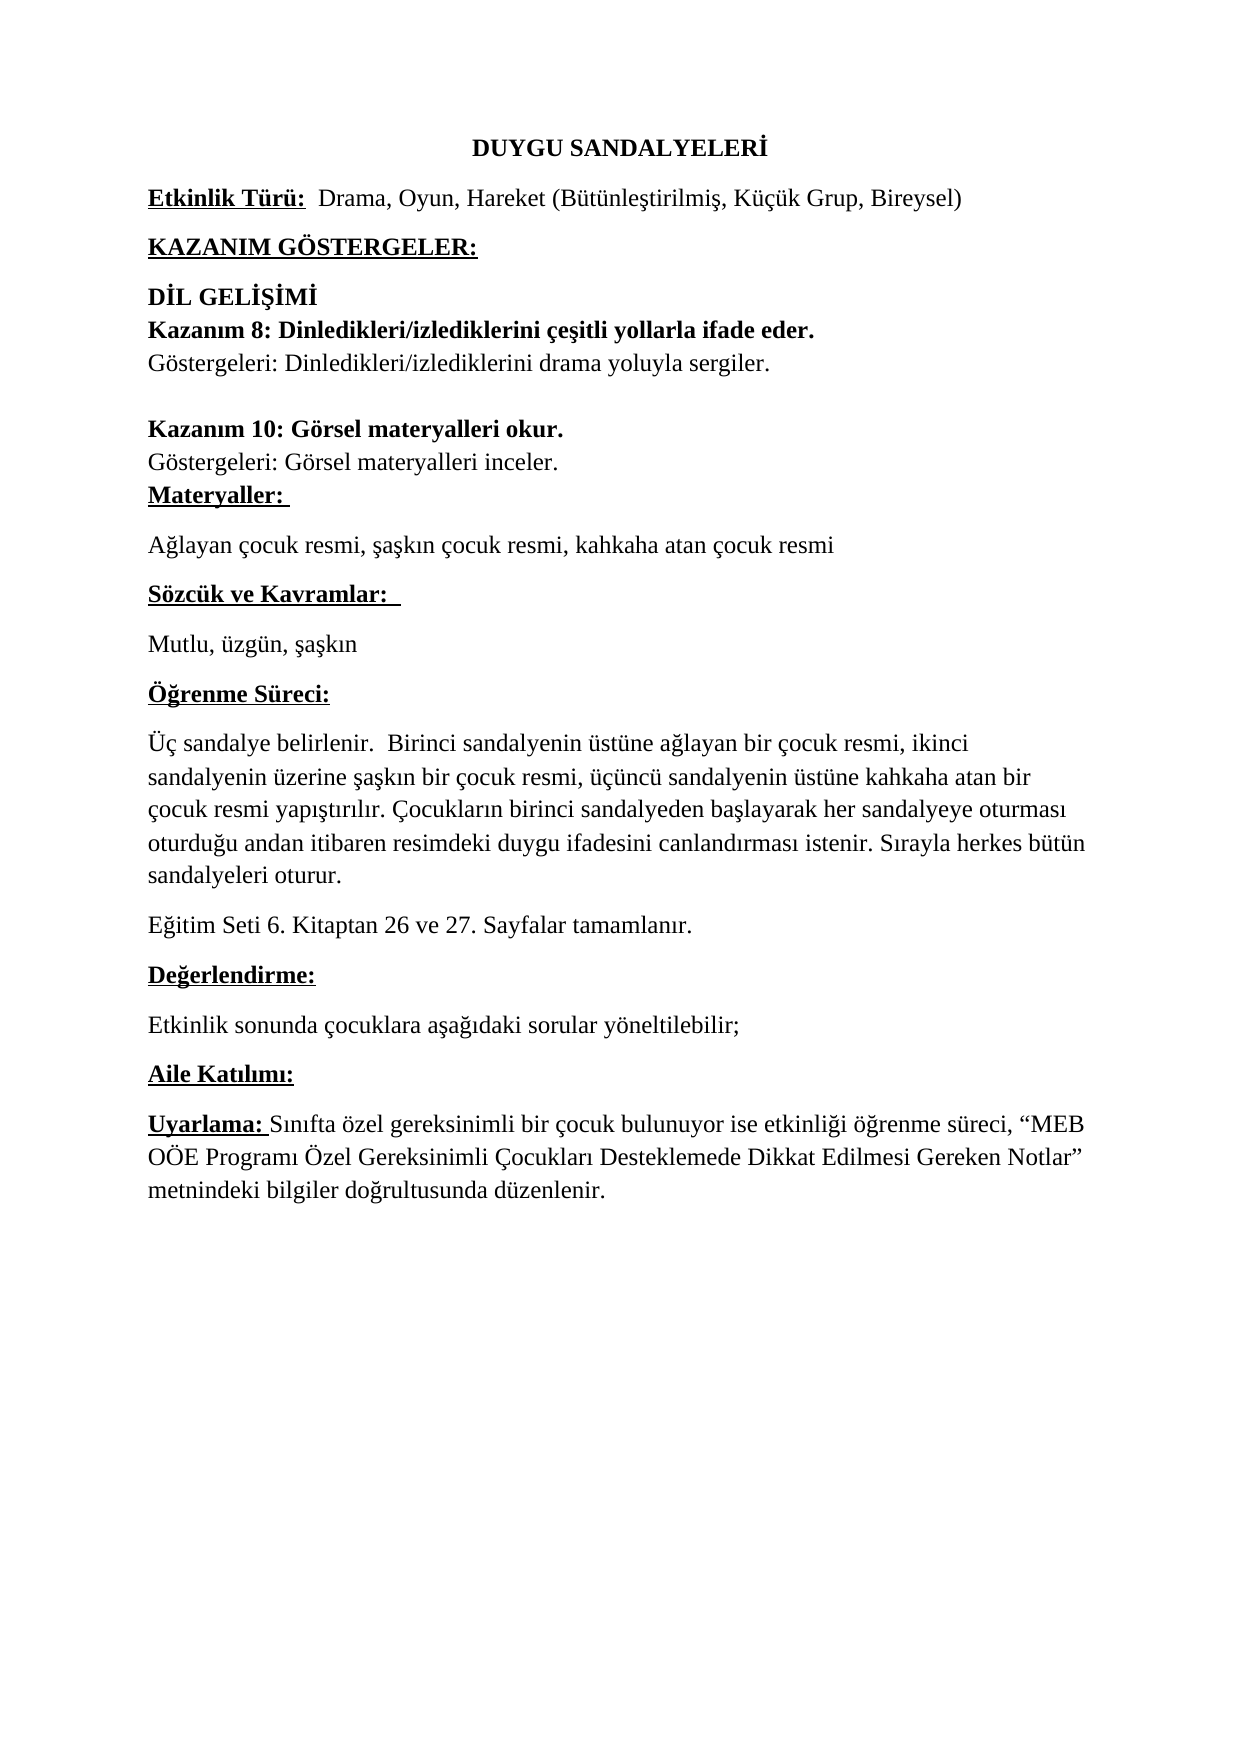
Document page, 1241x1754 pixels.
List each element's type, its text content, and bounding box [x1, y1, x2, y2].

text Ağlayan çocuk resmi, şaşkın çocuk resmi, kahkaha atan çocuk resmi [148, 530, 1093, 558]
text Kazanım 10: Görsel materyalleri okur. Göstergeleri: Görsel materyalleri inceler. [148, 414, 1093, 476]
text Etkinlik sonunda çocuklara aşağıdaki sorular yöneltilebilir; [148, 1010, 1093, 1038]
text Materyaller: [148, 480, 1093, 509]
text DİL GELİŞİMİ [148, 282, 1093, 311]
text DUYGU SANDALYELERİ [148, 133, 1093, 162]
text Aile Katılımı: [148, 1059, 1093, 1088]
text KAZANIM GÖSTERGELER: [148, 232, 1093, 261]
text Sözcük ve Kavramlar: [148, 579, 1093, 608]
text Öğrenme Süreci: [148, 679, 1093, 708]
text Kazanım 8: Dinledikleri/izlediklerini çeşitli yollarla ifade eder. Göstergeleri: Dinledikleri/izlediklerini drama yoluyla sergiler. [148, 315, 1093, 377]
text Eğitim Seti 6. Kitaptan 26 ve 27. Sayfalar tamamlanır. [148, 910, 1093, 939]
text Mutlu, üzgün, şaşkın [148, 629, 1093, 658]
text Uyarlama: Sınıfta özel gereksinimli bir çocuk bulunuyor ise etkinliği öğrenme süreci, “MEB OÖE Programı Özel Gereksinimli Çocukları Desteklemede Dikkat Edilmesi Gereken Notlar” metnindeki bilgiler doğrultusunda düzenlenir. [148, 1109, 1093, 1204]
text Üç sandalye belirlenir. Birinci sandalyenin üstüne ağlayan bir çocuk resmi, ikinci sandalyenin üzerine şaşkın bir çocuk resmi, üçüncü sandalyenin üstüne kahkaha atan bir çocuk resmi yapıştırılır. Çocukların birinci sandalyeden başlayarak her sandalyeye oturması oturduğu andan itibaren resimdeki duygu ifadesini canlandırması istenir. Sırayla herkes bütün sandalyeleri oturur. [148, 728, 1093, 889]
text Değerlendirme: [148, 960, 1093, 989]
text Etkinlik Türü: Drama, Oyun, Hareket (Bütünleştirilmiş, Küçük Grup, Bireysel) [148, 183, 1093, 211]
